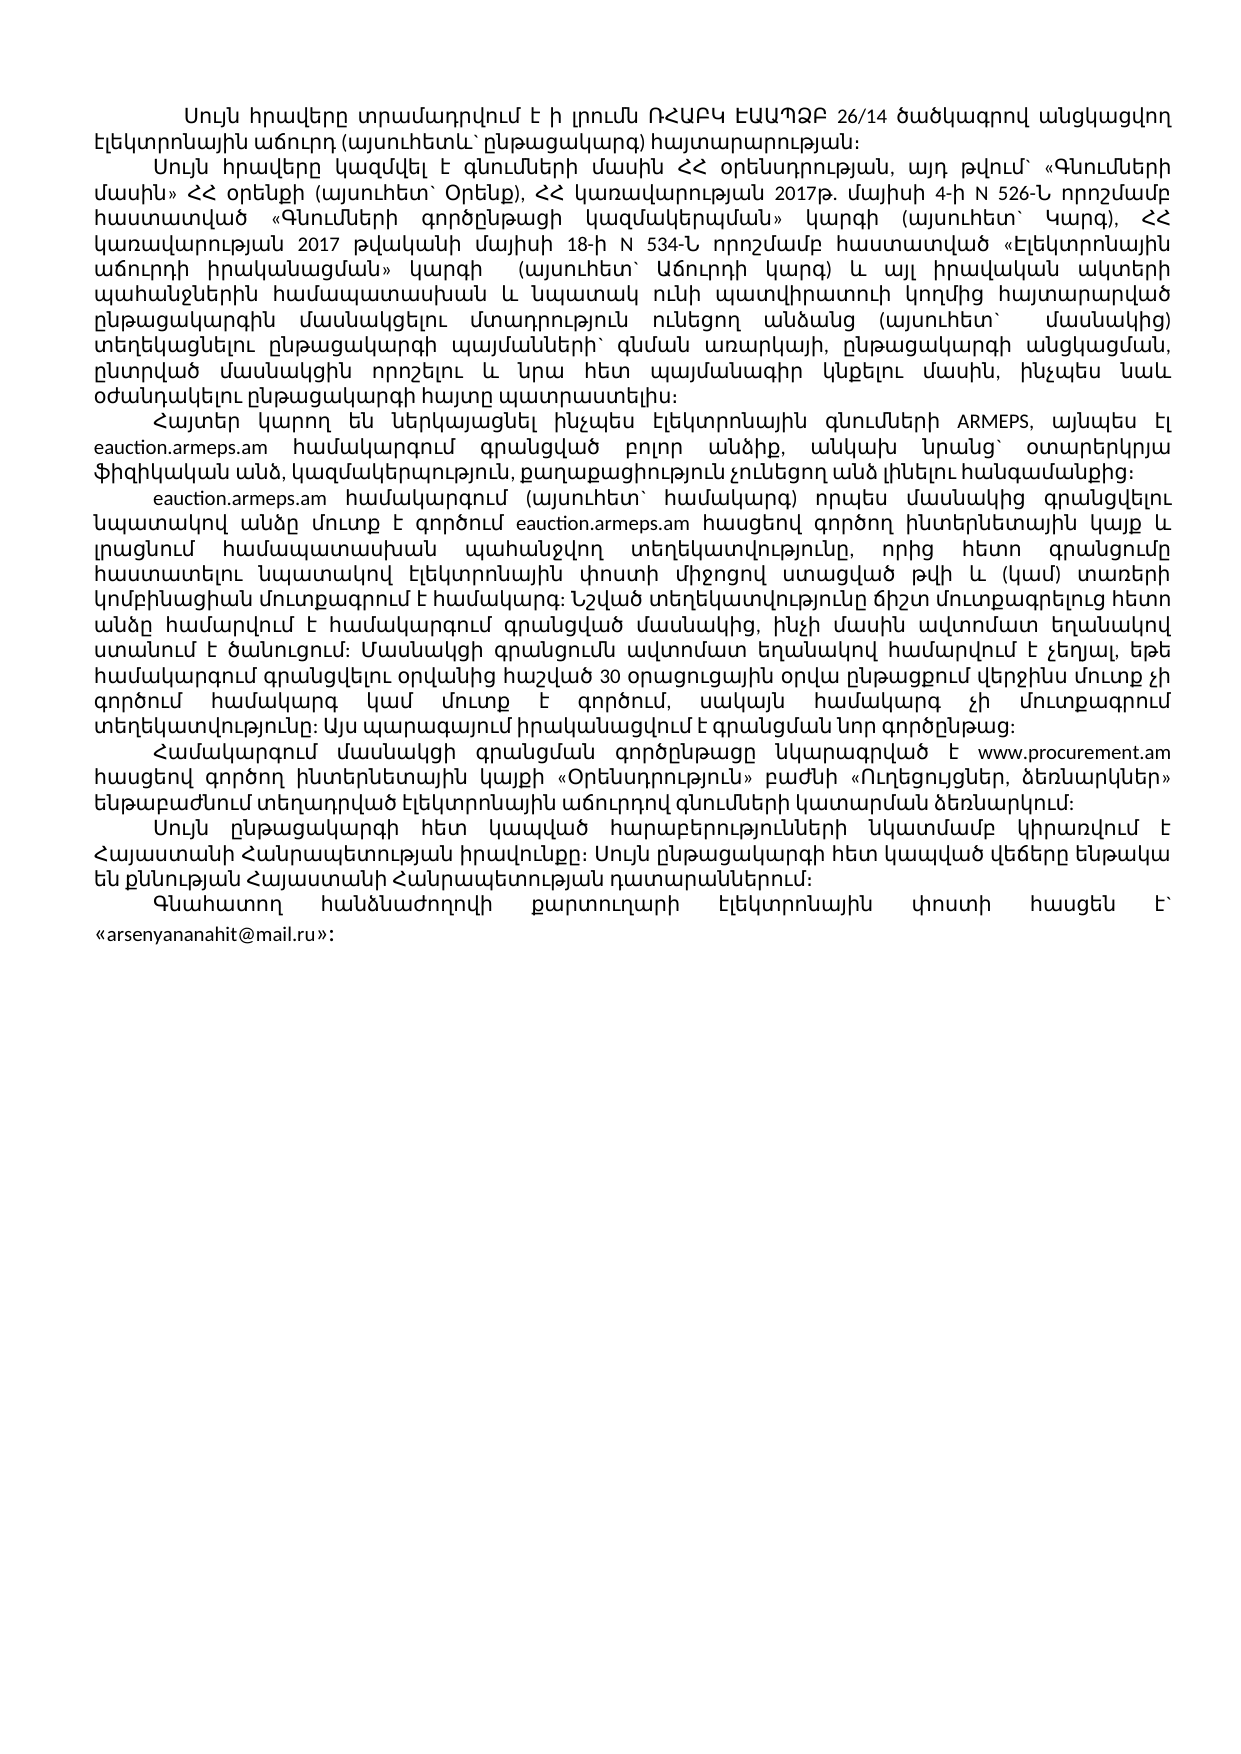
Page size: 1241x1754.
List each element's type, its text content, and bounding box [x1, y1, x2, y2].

text Սույն հրավերը տրամադրվում է ի լրումն ՌՀԱԲԿ ԷԱԱՊՁԲ 26/14 ծածկագրով անցկացվող էլեկտրոնային աճուրդ (այսուհետև` ընթացակարգ) հայտարարության։ [94, 104, 1171, 154]
text eauction.armeps.am համակարգում (այսուհետ` համակարգ) որպես մասնակից գրանցվելու նպատակով անձը մուտք է գործում eauction.armeps.am հասցեով գործող ինտերնետային կայք և լրացնում համապատասխան պահանջվող տեղեկատվությունը, որից հետո գրանցումը հաստատելու նպատակով էլեկտրոնային փոստի միջոցով ստացված թվի և (կամ) տառերի կոմբինացիան մուտքագրում է համակարգ: Նշված տեղեկատվությունը ճիշտ մուտքագրելուց հետո անձը համարվում է համակարգում գրանցված մասնակից, ինչի մասին ավտոմատ եղանակով ստանում է ծանուցում: Մասնակցի գրանցումն ավտոմատ եղանակով համարվում է չեղյալ, եթե համակարգում գրանցվելու օրվանից հաշված 30 օրացուցային օրվա ընթացքում վերջինս մուտք չի գործում համակարգ կամ մուտք է գործում, սակայն համակարգ չի մուտքագրում տեղեկատվությունը: Այս պարագայում իրականացվում է գրանցման նոր գործընթաց: [94, 485, 1171, 739]
text Համակարգում մասնակցի գրանցման գործընթացը նկարագրված է www.procurement.am հասցեով գործող ինտերնետային կայքի «Օրենսդրություն» բաժնի «Ուղեցույցներ, ձեռնարկներ» ենթաբաժնում տեղադրված էլեկտրոնային աճուրդով գնումների կատարման ձեռնարկում: [94, 739, 1171, 815]
text Սույն հրավերը կազմվել է գնումների մասին ՀՀ օրենսդրության, այդ թվում` «Գնումների մասին» ՀՀ օրենքի (այսուհետ` Օրենք), ՀՀ կառավարության 2017թ. մայիսի 4-ի N 526-Ն որոշմամբ հաստատված «Գնումների գործընթացի կազմակերպման» կարգի (այսուհետ` Կարգ), ՀՀ կառավարության 2017 թվականի մայիսի 18-ի N 534-Ն որոշմամբ հաստատված «Էլեկտրոնային աճուրդի իրականացման» կարգի (այսուհետ` Աճուրդի կարգ) և այլ իրավական ակտերի պահանջներին համապատասխան և նպատակ ունի պատվիրատուի կողմից հայտարարված ընթացակարգին մասնակցելու մտադրություն ունեցող անձանց (այսուհետ` մասնակից) տեղեկացնելու ընթացակարգի պայմանների` գնման առարկայի, ընթացակարգի անցկացման, ընտրված մասնակցին որոշելու և նրա հետ պայմանագիր կնքելու մասին, ինչպես նաև օժանդակելու ընթացակարգի հայտը պատրաստելիս։ [94, 154, 1171, 409]
text Սույն ընթացակարգի հետ կապված հարաբերությունների նկատմամբ կիրառվում է Հայաստանի Հանրապետության իրավունքը։ Սույն ընթացակարգի հետ կապված վեճերը ենթակա են քննության Հայաստանի Հանրապետության դատարաններում։ [94, 815, 1171, 892]
text Հայտեր կարող են ներկայացնել ինչպես էլեկտրոնային գնումների ARMEPS, այնպես էլ eauction.armeps.am համակարգում գրանցված բոլոր անձիք, անկախ նրանց` օտարերկրյա ֆիզիկական անձ, կազմակերպություն, քաղաքացիություն չունեցող անձ լինելու հանգամանքից։ [94, 409, 1171, 485]
text Գնահատող հանձնաժողովի քարտուղարի էլեկտրոնային փոստի հասցեն է` «arsenyananahit@mail.ru»: [94, 892, 1171, 948]
